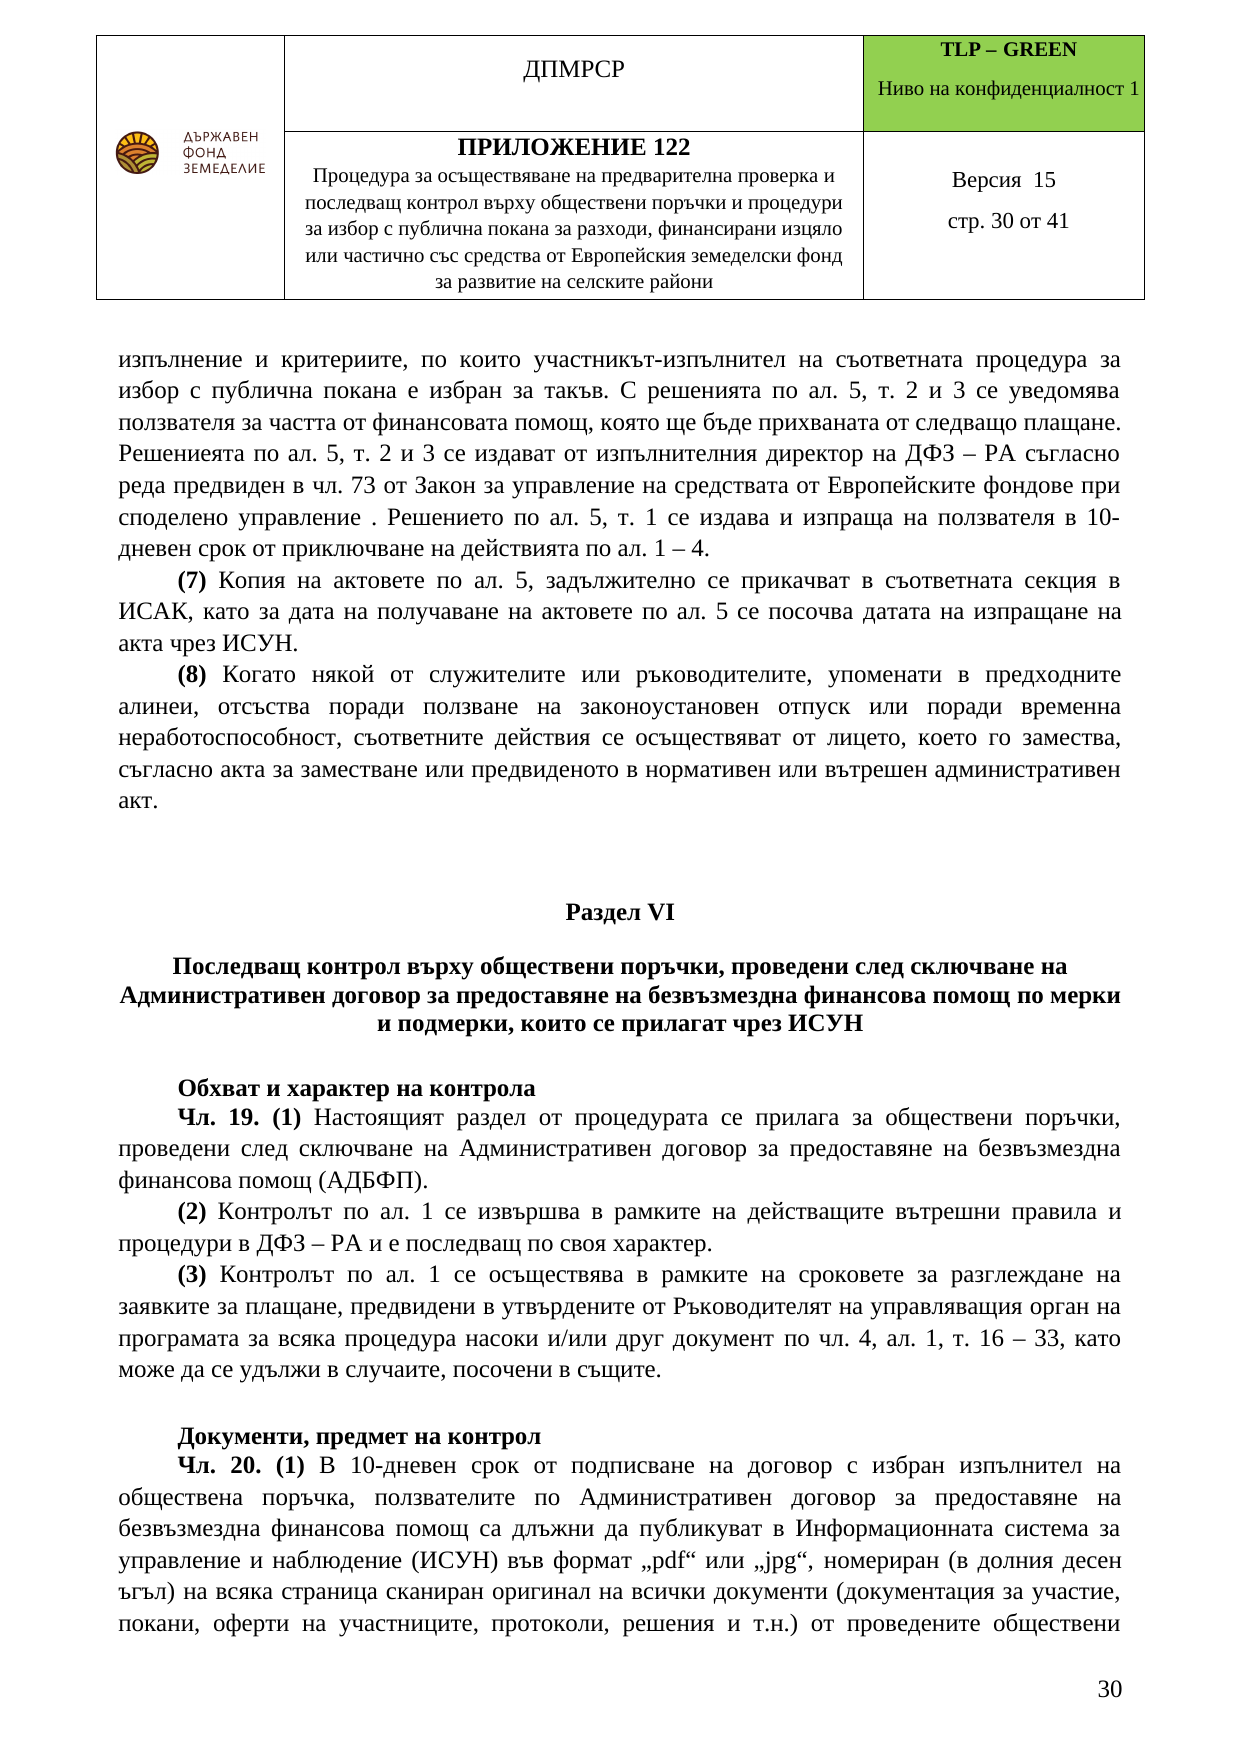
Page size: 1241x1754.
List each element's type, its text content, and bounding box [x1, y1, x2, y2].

picture [114, 129, 267, 175]
text (2) Контролът по ал. 1 се извършва в рамките на действащите вътрешни правила и процедури в ДФЗ – РА и е последващ по своя характер. [118, 1196, 1122, 1257]
subtitle Последващ контрол върху обществени поръчки, проведени след сключване на Административен договор за предоставяне на безвъзмездна финансова помощ по мерки и подмерки, които се прилагат чрез ИСУН [118, 951, 1122, 1037]
text (8) Когато някой от служителите или ръководителите, упоменати в предходните алинеи, отсъства поради ползване на законоустановен отпуск или поради временна неработоспособност, съответните действия се осъществяват от лицето, което го замества, съгласно акта за заместване или предвиденото в нормативен или вътрешен административен акт. [118, 659, 1122, 814]
subtitle Обхват и характер на контрола [118, 1073, 1122, 1102]
subtitle Документи, предмет на контрол [118, 1421, 1122, 1450]
text (3) Контролът по ал. 1 се осъществява в рамките на сроковете за разглеждане на заявките за плащане, предвидени в утвърдените от Ръководителят на управляващия орган на програмата за всяка процедура насоки и/или друг документ по чл. 4, ал. 1, т. 16 – 33, като може да се удължи в случаите, посочени в същите. [118, 1259, 1122, 1383]
text Чл. 19. (1) Настоящият раздел от процедурата се прилага за обществени поръчки, проведени след сключване на Административен договор за предоставяне на безвъзмездна финансова помощ (АДБФП). [118, 1102, 1122, 1193]
subtitle Раздел VІ [118, 897, 1122, 926]
text (7) Копия на актовете по ал. 5, задължително се прикачват в съответната секция в ИСАК, като за дата на получаване на актовете по ал. 5 се посочва датата на изпращане на акта чрез ИСУН. [118, 565, 1122, 657]
